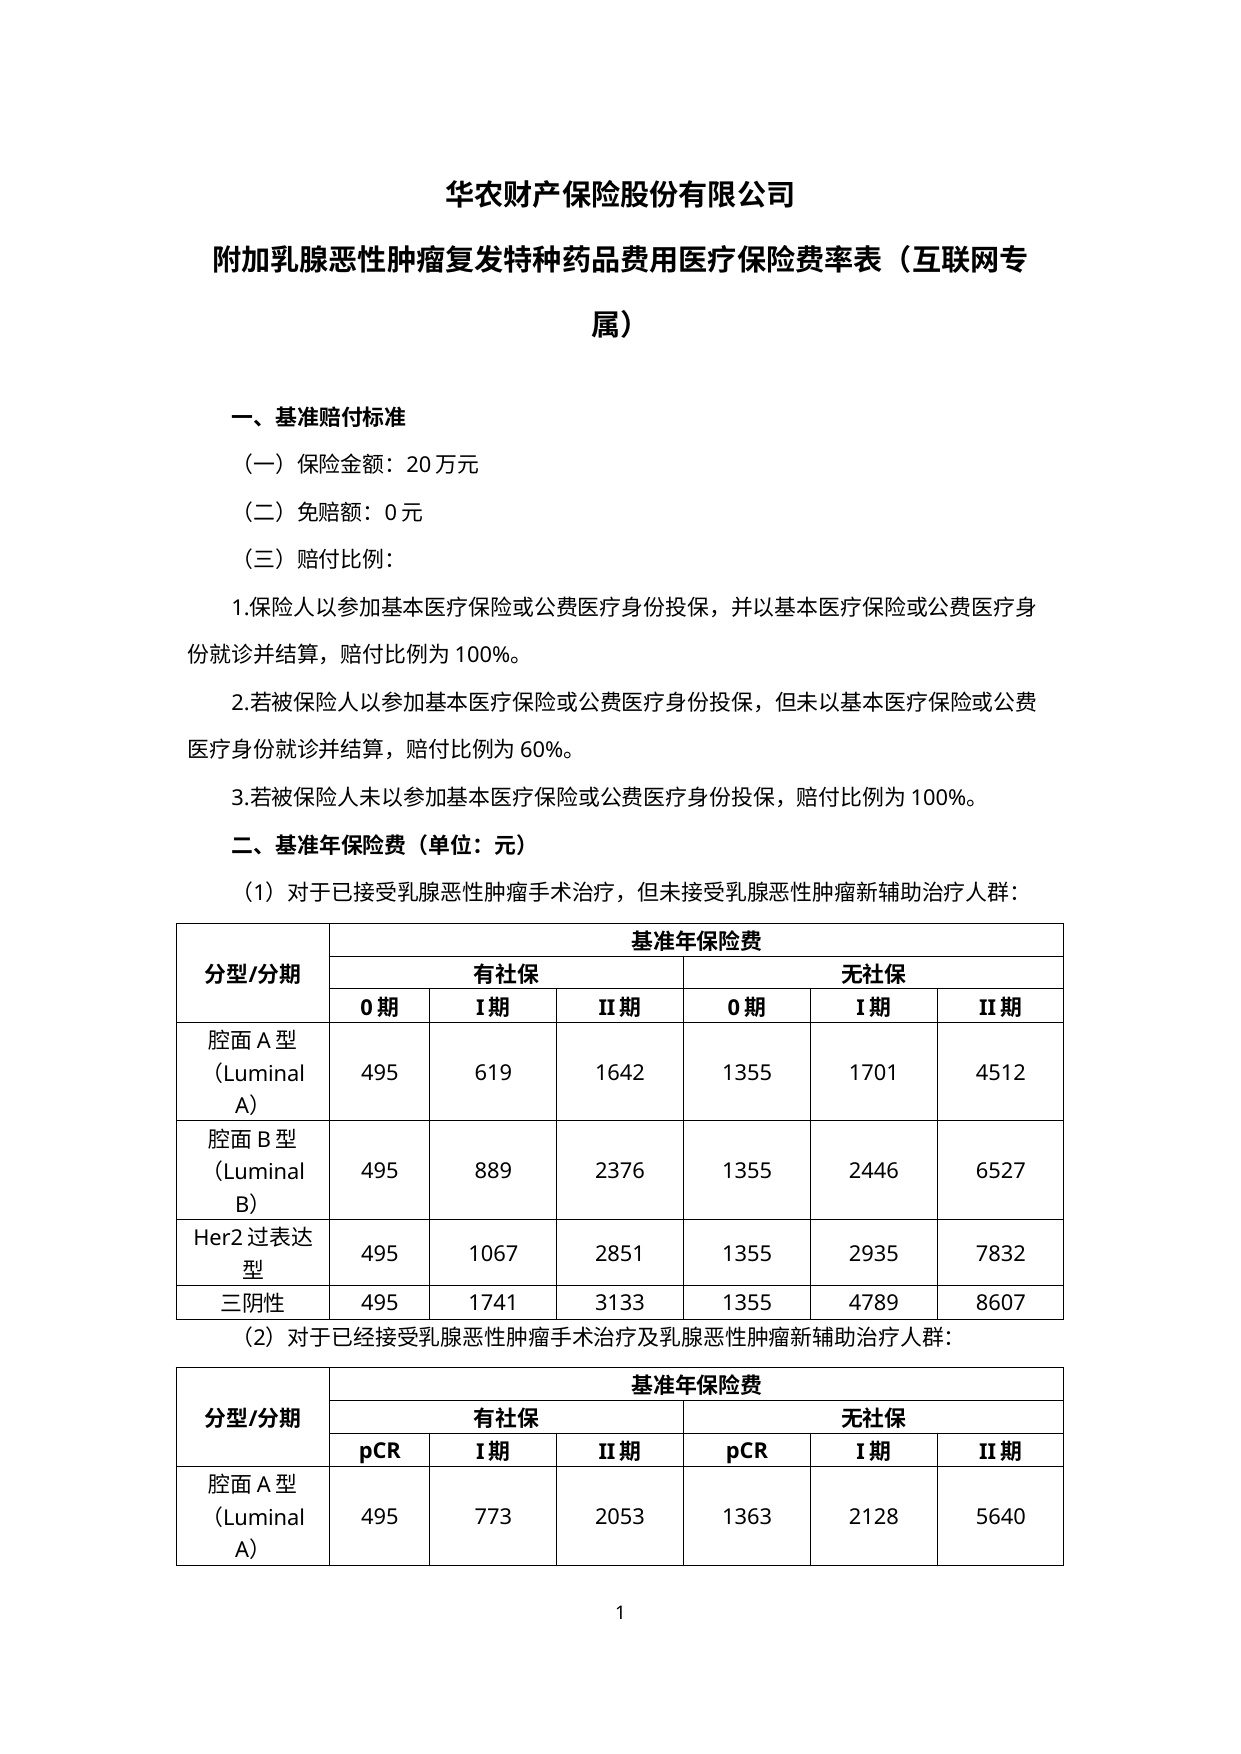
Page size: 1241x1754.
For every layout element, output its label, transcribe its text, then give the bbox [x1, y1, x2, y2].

table_cell 619 [430, 1023, 556, 1120]
table_cell II期 [557, 989, 683, 1022]
table_cell 0期 [684, 989, 810, 1022]
table_cell 495 [330, 1286, 429, 1318]
table_header 基准年保险费 [330, 1368, 1063, 1400]
table_cell 1741 [430, 1286, 556, 1318]
table_cell 1355 [684, 1286, 810, 1318]
table_cell 7832 [938, 1220, 1063, 1285]
table_cell 6527 [938, 1121, 1063, 1219]
table_cell pCR [330, 1434, 429, 1466]
table_cell 1701 [811, 1023, 937, 1120]
table_cell Her2过表达型 [177, 1220, 329, 1285]
table_cell 495 [330, 1121, 429, 1219]
table_cell II期 [557, 1434, 683, 1466]
table_cell 腔面B型（Luminal B） [177, 1121, 329, 1219]
table_cell 腔面A型（Luminal A） [177, 1467, 329, 1564]
table_cell 1355 [684, 1220, 810, 1285]
text 2.若被保险人以参加基本医疗保险或公费医疗身份投保，但未以基本医疗保险或公费 医疗身份就诊并结算，赔付比例为60%。 [187, 685, 1053, 764]
table_cell 三阴性 [177, 1286, 329, 1318]
text 附加乳腺恶性肿瘤复发特种药品费用医疗保险费率表（互联网专属） [187, 225, 1053, 355]
table_cell 2851 [557, 1220, 683, 1285]
table_cell I期 [430, 989, 556, 1022]
table_header 分型/分期 [177, 1368, 329, 1466]
text （三）赔付比例： [187, 542, 1053, 574]
table_cell 5640 [938, 1467, 1063, 1564]
table_cell 腔面A型（Luminal A） [177, 1023, 329, 1120]
table_cell 1355 [684, 1121, 810, 1219]
table_cell I期 [430, 1434, 556, 1466]
table_cell 2053 [557, 1467, 683, 1564]
text 二、基准年保险费（单位：元） [187, 828, 1053, 859]
table_cell I期 [811, 989, 937, 1022]
table_header 基准年保险费 [330, 924, 1063, 956]
table_cell 2935 [811, 1220, 937, 1285]
table_cell 0期 [330, 989, 429, 1022]
table_cell 1355 [684, 1023, 810, 1120]
table_cell II期 [938, 1434, 1063, 1466]
text （一）保险金额：20万元 [187, 447, 1053, 479]
table_cell 2128 [811, 1467, 937, 1564]
text 华农财产保险股份有限公司 [187, 160, 1053, 225]
table_cell I期 [811, 1434, 937, 1466]
table_cell 有社保 [330, 1401, 683, 1432]
table_cell 4789 [811, 1286, 937, 1318]
table_cell 495 [330, 1467, 429, 1564]
table_cell 495 [330, 1220, 429, 1285]
table_header 分型/分期 [177, 924, 329, 1022]
table_cell 无社保 [684, 957, 1063, 988]
text 3.若被保险人未以参加基本医疗保险或公费医疗身份投保，赔付比例为100%。 [187, 780, 1053, 812]
table_cell 773 [430, 1467, 556, 1564]
table_cell 2376 [557, 1121, 683, 1219]
text （二）免赔额：0元 [187, 494, 1053, 526]
text 1.保险人以参加基本医疗保险或公费医疗身份投保，并以基本医疗保险或公费医疗身份就诊并结算，赔付比例为100%。 [187, 590, 1053, 669]
table_cell 有社保 [330, 957, 683, 988]
table_cell 无社保 [684, 1401, 1063, 1432]
table_cell 1067 [430, 1220, 556, 1285]
table_cell 4512 [938, 1023, 1063, 1120]
text （2）对于已经接受乳腺恶性肿瘤手术治疗及乳腺恶性肿瘤新辅助治疗人群： [187, 1320, 1053, 1351]
table_cell 3133 [557, 1286, 683, 1318]
text 一、基准赔付标准 [187, 399, 1053, 431]
text （1）对于已接受乳腺恶性肿瘤手术治疗，但未接受乳腺恶性肿瘤新辅助治疗人群： [187, 875, 1053, 907]
table_cell 2446 [811, 1121, 937, 1219]
table_cell 1363 [684, 1467, 810, 1564]
table_cell II期 [938, 989, 1063, 1022]
table_cell pCR [684, 1434, 810, 1466]
table_cell 495 [330, 1023, 429, 1120]
table_cell 1642 [557, 1023, 683, 1120]
table_cell 889 [430, 1121, 556, 1219]
table_cell 8607 [938, 1286, 1063, 1318]
